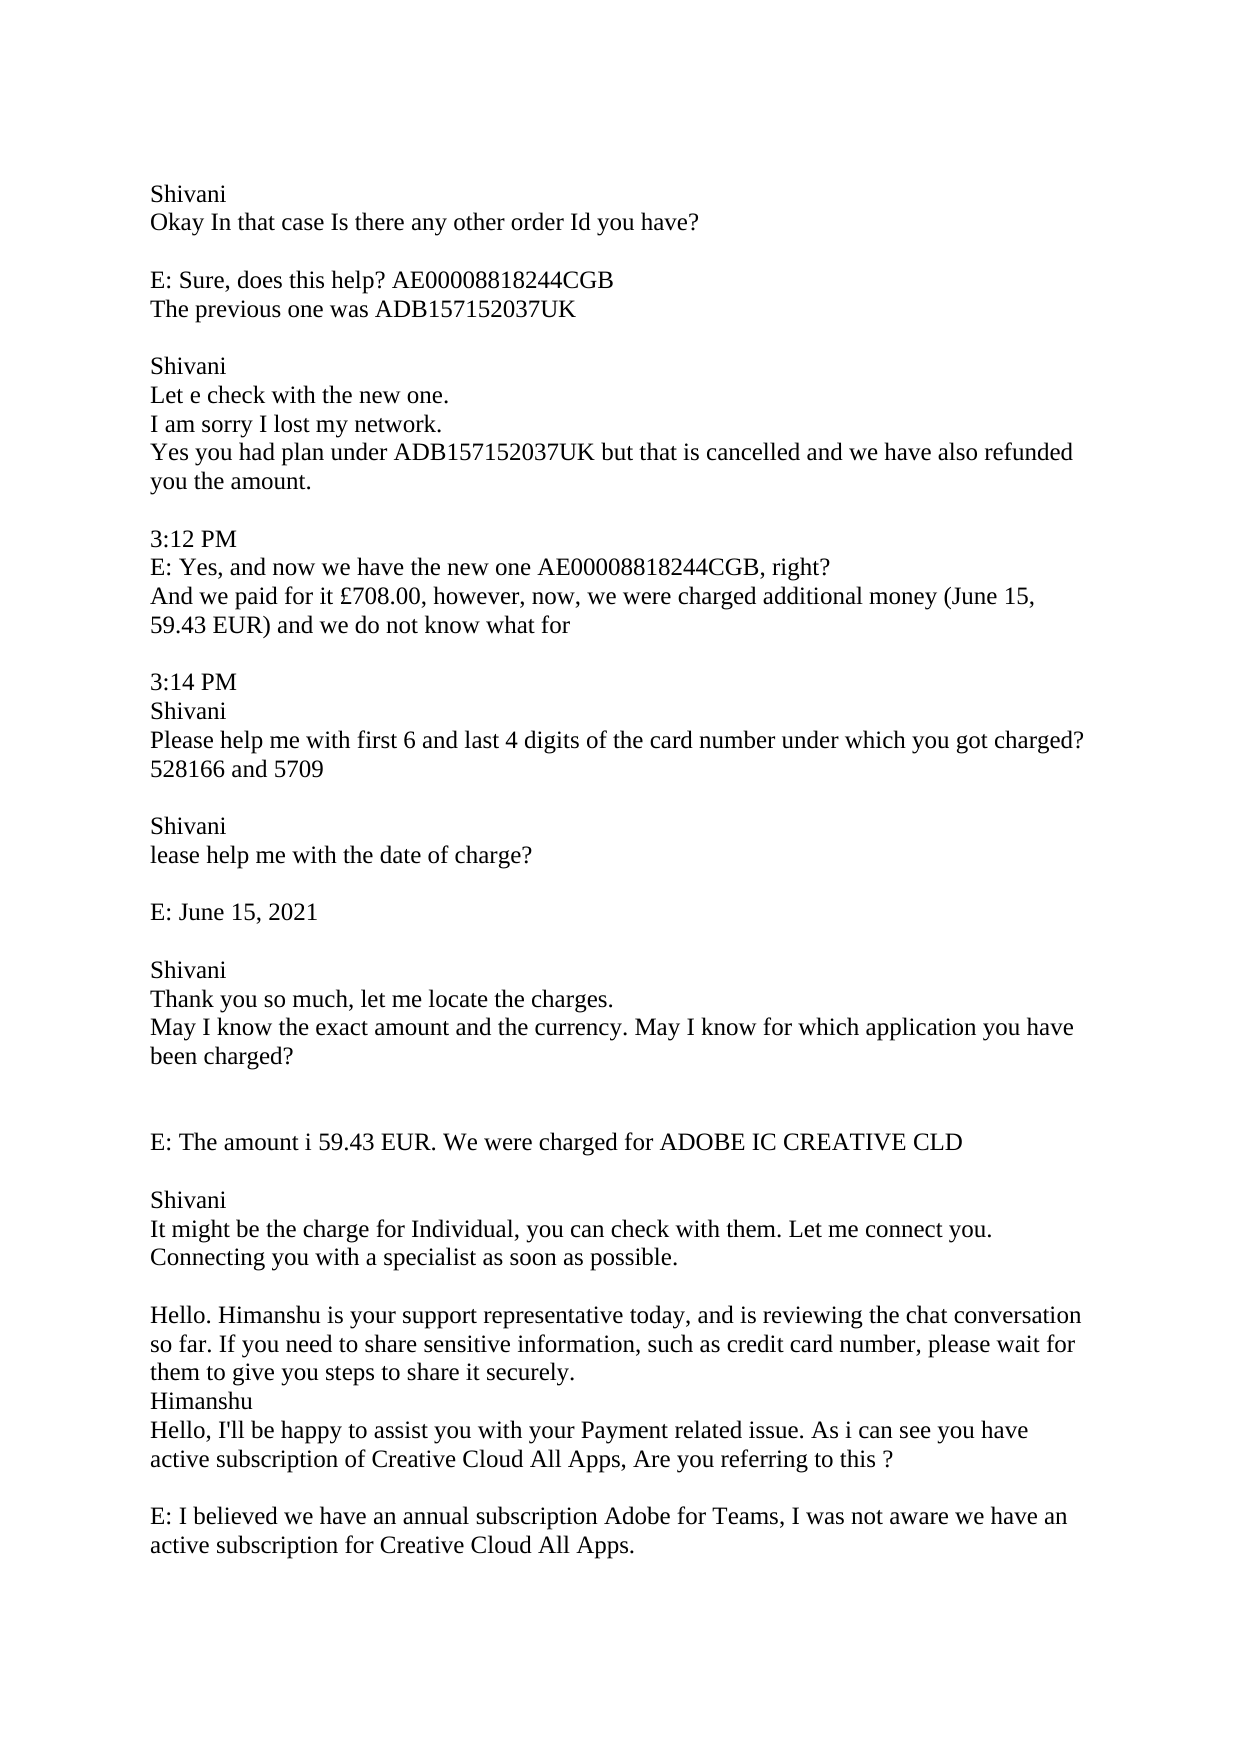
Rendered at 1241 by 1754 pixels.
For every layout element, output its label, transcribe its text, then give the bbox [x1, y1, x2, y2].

text Shivani [150, 811, 1090, 840]
text E: June 15, 2021 [150, 897, 1090, 926]
text I am sorry I lost my network. [150, 409, 1090, 437]
text E: Sure, does this help? AE00008818244CGB [150, 265, 1090, 294]
text And we paid for it £708.00, however, now, we were charged additional money (June 15, 59.43 EUR) and we do not know what for [150, 581, 1090, 639]
text E: Yes, and now we have the new one AE00008818244CGB, right? [150, 552, 1090, 581]
text Please help me with first 6 and last 4 digits of the card number under which you got charged? [150, 725, 1090, 754]
text E: I believed we have an annual subscription Adobe for Teams, I was not aware we have an active subscription for Creative Cloud All Apps. [150, 1501, 1090, 1559]
text Let e check with the new one. [150, 380, 1090, 409]
text 3:14 PM [150, 667, 1090, 696]
text Shivani [150, 696, 1090, 725]
text May I know the exact amount and the currency. May I know for which application you have been charged? [150, 1012, 1090, 1070]
text Himanshu [150, 1386, 1090, 1415]
text It might be the charge for Individual, you can check with them. Let me connect you. [150, 1214, 1090, 1242]
text Connecting you with a specialist as soon as possible. [150, 1242, 1090, 1271]
text 528166 and 5709 [150, 754, 1090, 782]
text Yes you had plan under ADB157152037UK but that is cancelled and we have also refunded you the amount. [150, 437, 1090, 495]
text The previous one was ADB157152037UK [150, 294, 1090, 322]
text Shivani [150, 955, 1090, 984]
text Hello. Himanshu is your support representative today, and is reviewing the chat conversation so far. If you need to share sensitive information, such as credit card number, please wait for them to give you steps to share it securely. [150, 1300, 1090, 1386]
text E: The amount i 59.43 EUR. We were charged for ADOBE IC CREATIVE CLD [150, 1127, 1090, 1156]
text Thank you so much, let me locate the charges. [150, 984, 1090, 1012]
text Shivani [150, 179, 1090, 207]
text Hello, I'll be happy to assist you with your Payment related issue. As i can see you have active subscription of Creative Cloud All Apps, Are you referring to this ? [150, 1415, 1090, 1472]
text Okay In that case Is there any other order Id you have? [150, 207, 1090, 236]
text 3:12 PM [150, 524, 1090, 552]
text lease help me with the date of charge? [150, 840, 1090, 869]
text Shivani [150, 1185, 1090, 1214]
text Shivani [150, 351, 1090, 380]
